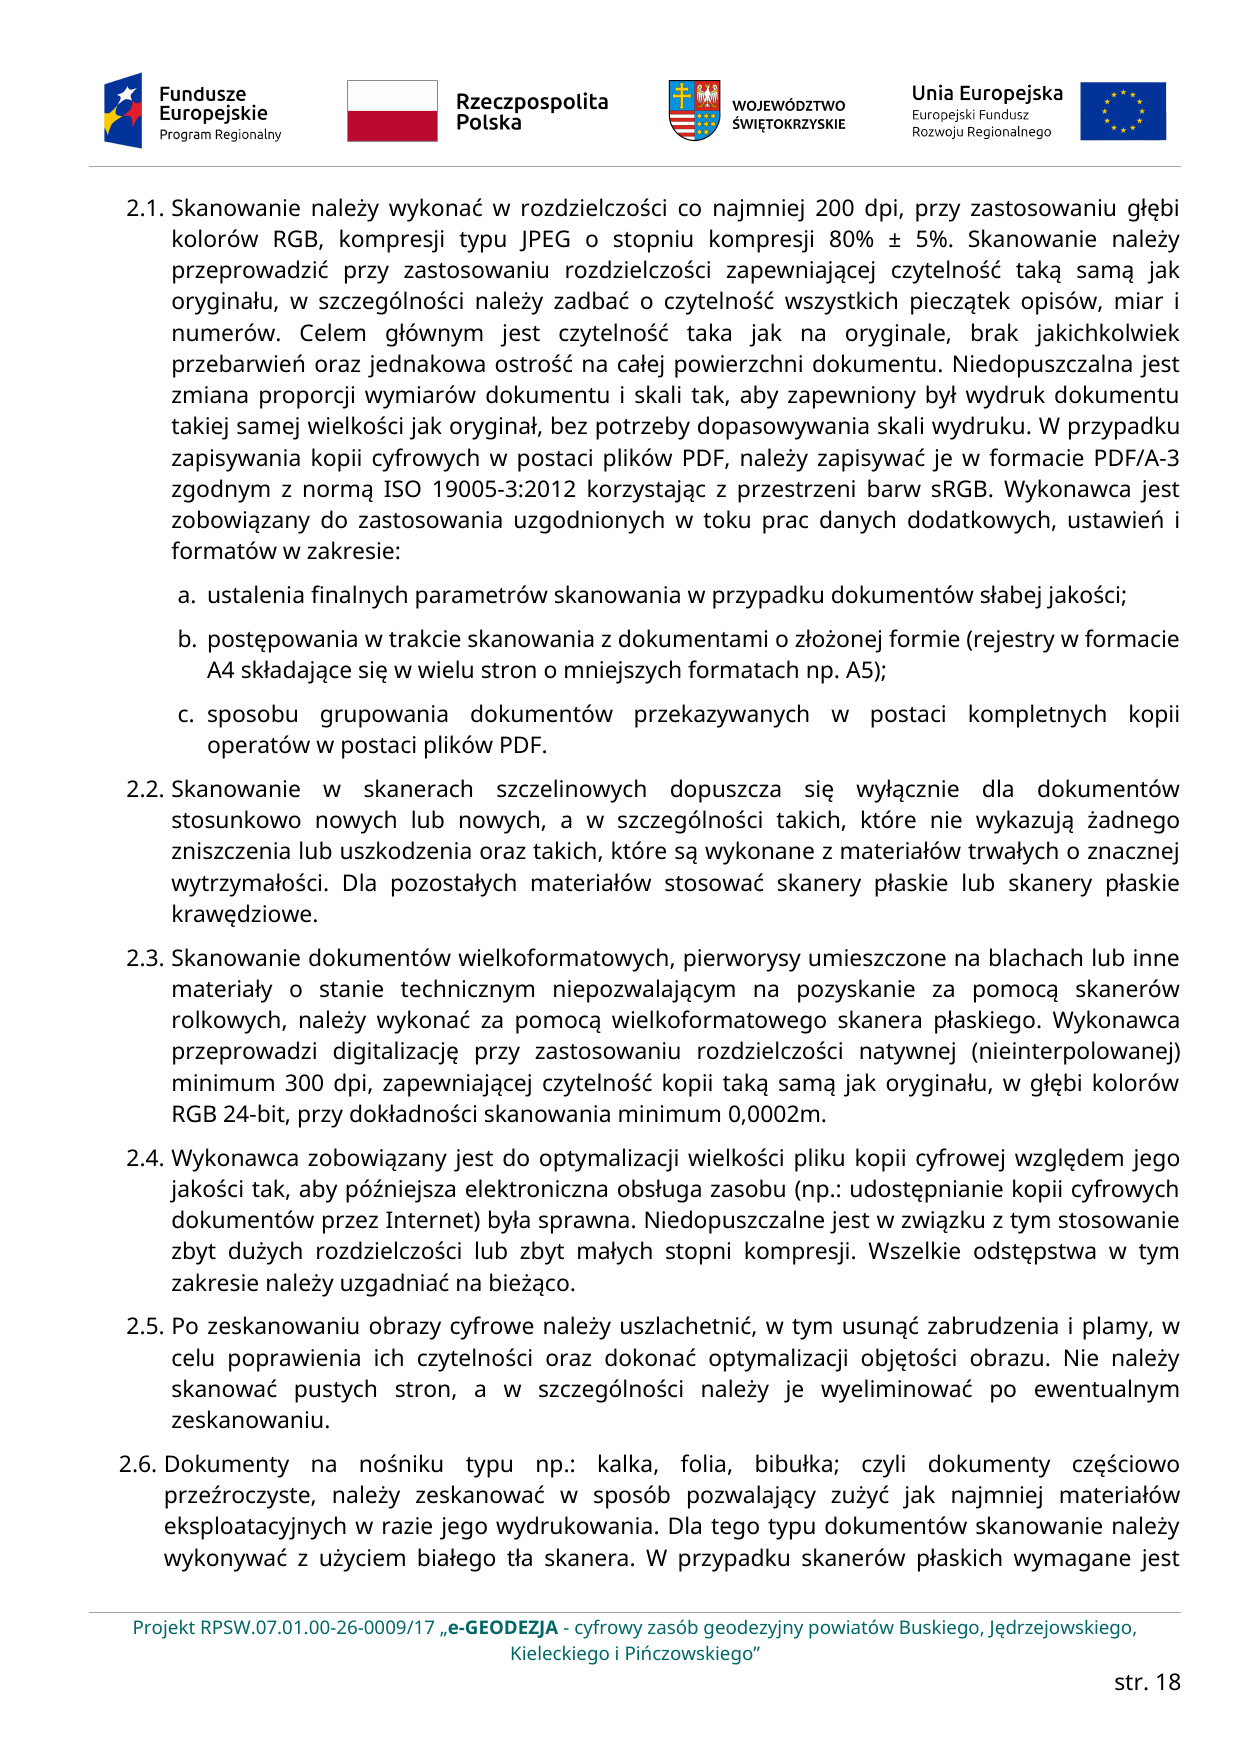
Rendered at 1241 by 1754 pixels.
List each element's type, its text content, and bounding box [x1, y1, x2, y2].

list Skanowanie w skanerach szczelinowych dopuszcza się wyłącznie dla dokumentów stosunkowo nowych lub nowych, a w szczególności takich, które nie wykazują żadnego zniszczenia lub uszkodzenia oraz takich, które są wykonane z materiałów trwałych o znacznej wytrzymałości. Dla pozostałych materiałów stosować skanery płaskie lub skanery płaskie krawędziowe. [126, 773, 1181, 929]
list Skanowanie dokumentów wielkoformatowych, pierworysy umieszczone na blachach lub inne materiały o stanie technicznym niepozwalającym na pozyskanie za pomocą skanerów rolkowych, należy wykonać za pomocą wielkoformatowego skanera płaskiego. Wykonawca przeprowadzi digitalizację przy zastosowaniu rozdzielczości natywnej (nieinterpolowanej) minimum 300 dpi, zapewniającej czytelność kopii taką samą jak oryginału, w głębi kolorów RGB 24-bit, przy dokładności skanowania minimum 0,0002m. [126, 942, 1181, 1129]
picture [88, 59, 1182, 164]
list Po zeskanowaniu obrazy cyfrowe należy uszlachetnić, w tym usunąć zabrudzenia i plamy, w celu poprawienia ich czytelności oraz dokonać optymalizacji objętości obrazu. Nie należy skanować pustych stron, a w szczególności należy je wyeliminować po ewentualnym zeskanowaniu. [126, 1310, 1181, 1435]
list ustalenia finalnych parametrów skanowania w przypadku dokumentów słabej jakości; [177, 579, 1181, 610]
list sposobu grupowania dokumentów przekazywanych w postaci kompletnych kopii operatów w postaci plików PDF. [177, 698, 1181, 760]
list Skanowanie należy wykonać w rozdzielczości co najmniej 200 dpi, przy zastosowaniu głębi kolorów RGB, kompresji typu JPEG o stopniu kompresji 80% ± 5%. Skanowanie należy przeprowadzić przy zastosowaniu rozdzielczości zapewniającej czytelność taką samą jak oryginału, w szczególności należy zadbać o czytelność wszystkich pieczątek opisów, miar i numerów. Celem głównym jest czytelność taka jak na oryginale, brak jakichkolwiek przebarwień oraz jednakowa ostrość na całej powierzchni dokumentu. Niedopuszczalna jest zmiana proporcji wymiarów dokumentu i skali tak, aby zapewniony był wydruk dokumentu takiej samej wielkości jak oryginał, bez potrzeby dopasowywania skali wydruku. W przypadku zapisywania kopii cyfrowych w postaci plików PDF, należy zapisywać je w formacie PDF/A-3 zgodnym z normą ISO 19005-3:2012 korzystając z przestrzeni barw sRGB. Wykonawca jest zobowiązany do zastosowania uzgodnionych w toku prac danych dodatkowych, ustawień i formatów w zakresie: [126, 192, 1181, 567]
list Wykonawca zobowiązany jest do optymalizacji wielkości pliku kopii cyfrowej względem jego jakości tak, aby późniejsza elektroniczna obsługa zasobu (np.: udostępnianie kopii cyfrowych dokumentów przez Internet) była sprawna. Niedopuszczalne jest w związku z tym stosowanie zbyt dużych rozdzielczości lub zbyt małych stopni kompresji. Wszelkie odstępstwa w tym zakresie należy uzgadniać na bieżąco. [126, 1142, 1181, 1298]
list postępowania w trakcie skanowania z dokumentami o złożonej formie (rejestry w formacie A4 składające się w wielu stron o mniejszych formatach np. A5); [177, 623, 1181, 685]
